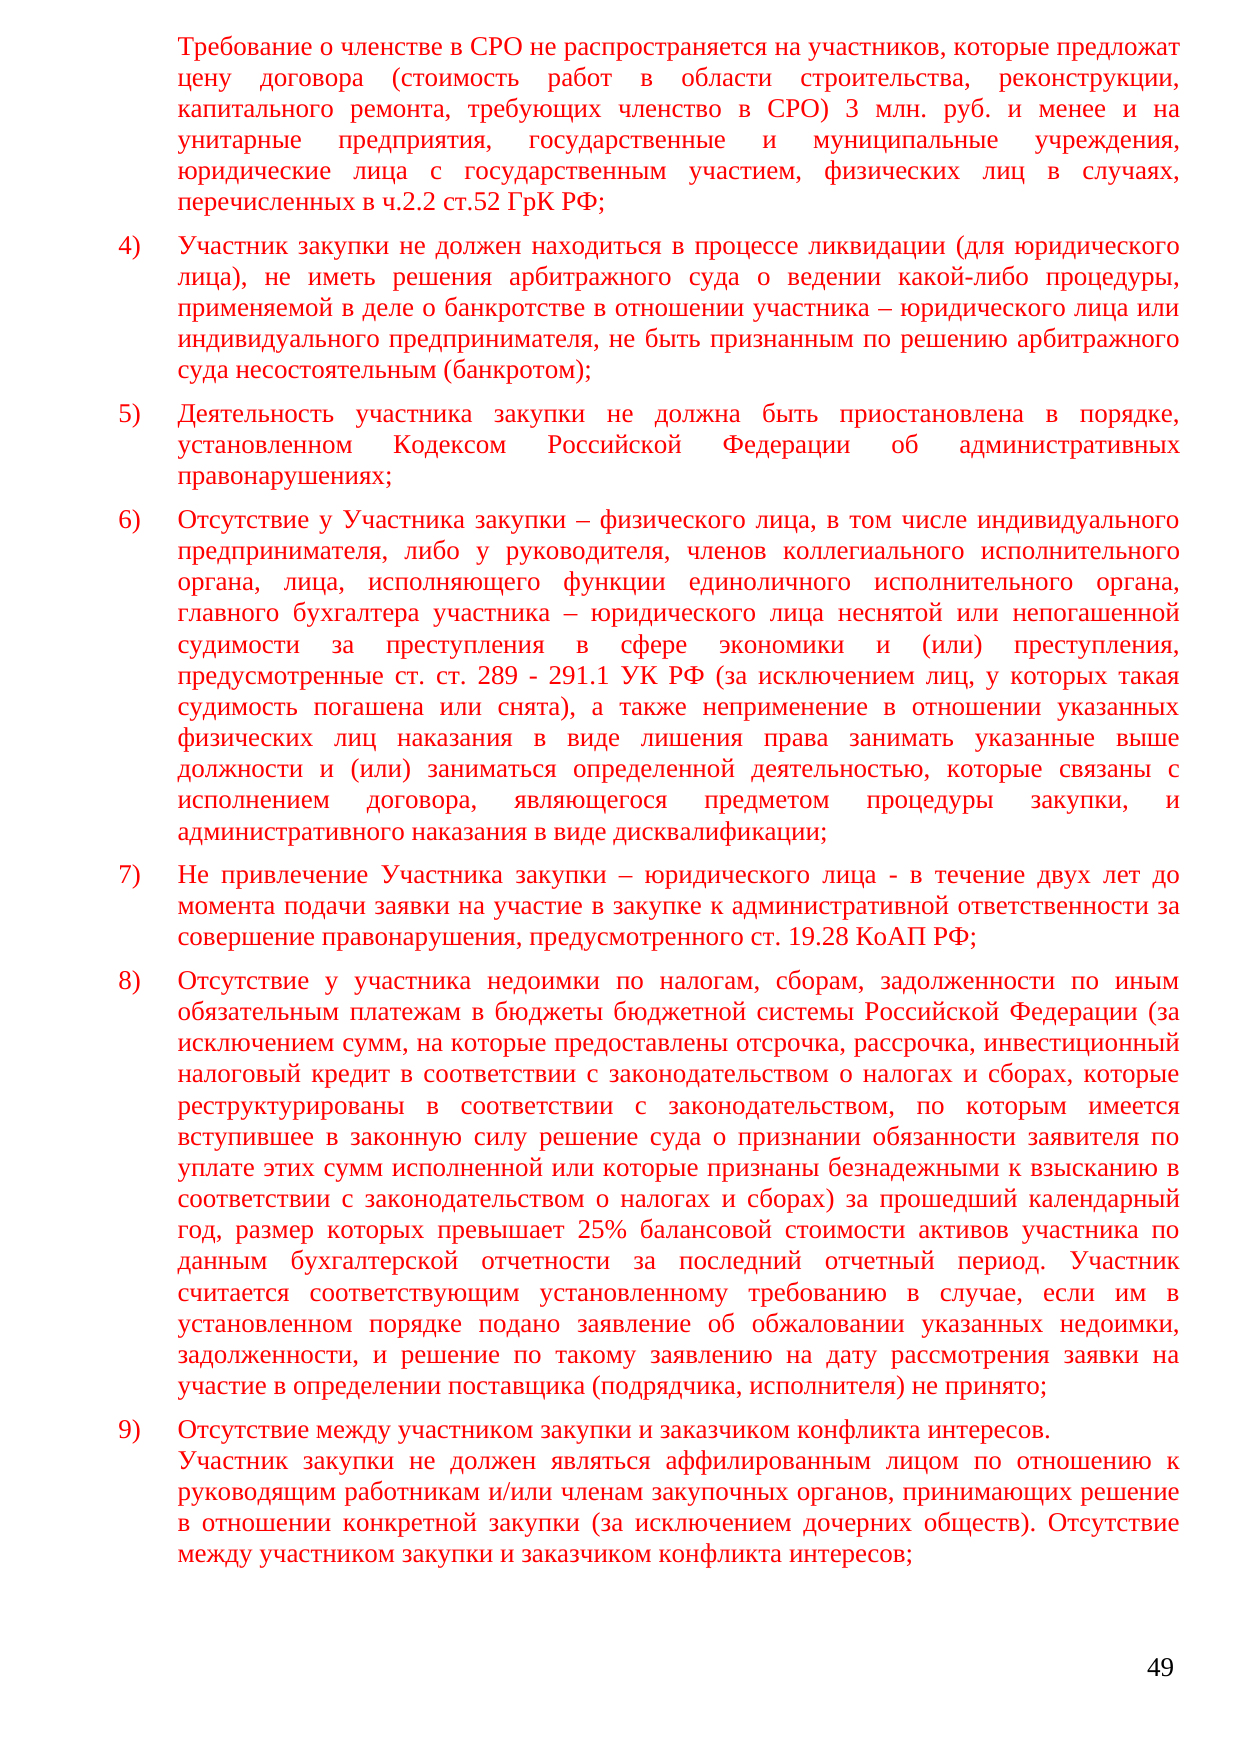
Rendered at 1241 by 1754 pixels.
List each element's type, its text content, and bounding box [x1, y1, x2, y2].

text Отсутствие у Участника закупки – физического лица, в том числе индивидуального предпринимателя, либо у руководителя, членов коллегиального исполнительного органа, лица, исполняющего функции единоличного исполнительного органа, главного бухгалтера участника – юридического лица неснятой или непогашенной судимости за преступления в сфере экономики и (или) преступления, предусмотренные ст. ст. 289 - 291.1 УК РФ (за исключением лиц, у которых такая судимость погашена или снята), а также неприменение в отношении указанных физических лиц наказания в виде лишения права занимать указанные выше должности и (или) заниматься определенной деятельностью, которые связаны с исполнением договора, являющегося предметом процедуры закупки, и административного наказания в виде дисквалификации; [118, 503, 1181, 846]
text Отсутствие у участника недоимки по налогам, сборам, задолженности по иным обязательным платежам в бюджеты бюджетной системы Российской Федерации (за исключением сумм, на которые предоставлены отсрочка, рассрочка, инвестиционный налоговый кредит в соответствии с законодательством о налогах и сборах, которые реструктурированы в соответствии с законодательством, по которым имеется вступившее в законную силу решение суда о признании обязанности заявителя по уплате этих сумм исполненной или которые признаны безнадежными к взысканию в соответствии с законодательством о налогах и сборах) за прошедший календарный год, размер которых превышает 25% балансовой стоимости активов участника по данным бухгалтерской отчетности за последний отчетный период. Участник считается соответствующим установленному требованию в случае, если им в установленном порядке подано заявление об обжаловании указанных недоимки, задолженности, и решение по такому заявлению на дату рассмотрения заявки на участие в определении поставщика (подрядчика, исполнителя) не принято; [118, 964, 1181, 1400]
text Не привлечение Участника закупки – юридического лица - в течение двух лет до момента подачи заявки на участие в закупке к административной ответственности за совершение правонарушения, предусмотренного ст. 19.28 КоАП РФ; [118, 858, 1181, 952]
text Участник закупки не должен находиться в процессе ликвидации (для юридического лица), не иметь решения арбитражного суда о ведении какой-либо процедуры, применяемой в деле о банкротстве в отношении участника – юридического лица или индивидуального предпринимателя, не быть признанным по решению арбитражного суда несостоятельным (банкротом); [118, 229, 1181, 385]
list Участник закупки не должен являться аффилированным лицом по отношению к руководящим работникам и/или членам закупочных органов, принимающих решение в отношении конкретной закупки (за исключением дочерних обществ). Отсутствие между участником закупки и заказчиком конфликта интересов; [177, 1444, 1181, 1568]
text Отсутствие между участником закупки и заказчиком конфликта интересов. [118, 1413, 1181, 1444]
list Требование о членстве в СРО не распространяется на участников, которые предложат цену договора (стоимость работ в области строительства, реконструкции, капитального ремонта, требующих членство в СРО) 3 млн. руб. и менее и на унитарные предприятия, государственные и муниципальные учреждения, юридические лица с государственным участием, физических лиц в случаях, перечисленных в ч.2.2 ст.52 ГрК РФ; [177, 29, 1181, 216]
text Деятельность участника закупки не должна быть приостановлена в порядке, установленном Кодексом Российской Федерации об административных правонарушениях; [118, 397, 1181, 491]
